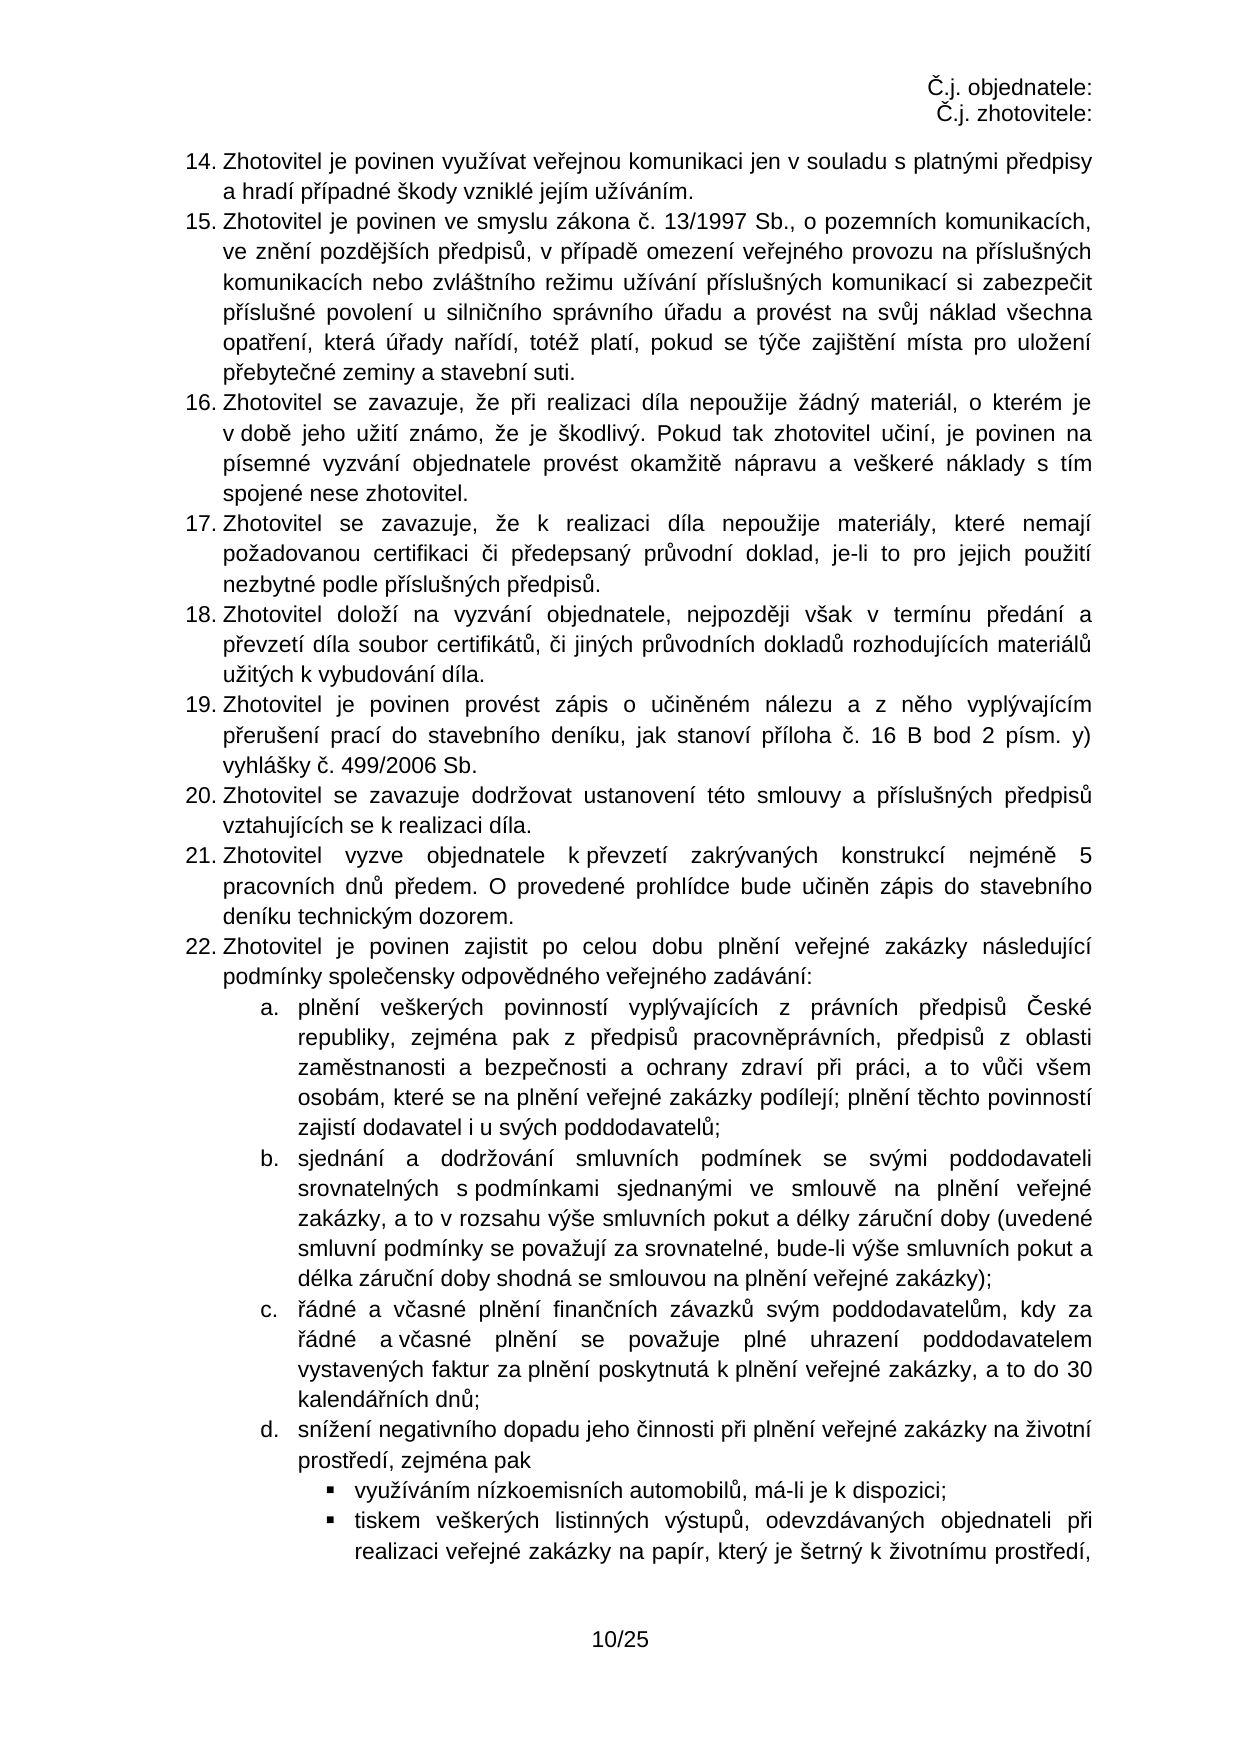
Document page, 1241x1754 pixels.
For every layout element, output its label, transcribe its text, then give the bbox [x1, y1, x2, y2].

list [325, 1507, 1093, 1565]
list sjednání a dodržování smluvních podmínek se svými poddodavateli srovnatelných s podmínkami sjednanými ve smlouvě na plnění veřejné zakázky, a to v rozsahu výše smluvních pokut a délky záruční doby (uvedené smluvní podmínky se považují za srovnatelné, bude-li výše smluvních pokut a délka záruční doby shodná se smlouvou na plnění veřejné zakázky); [260, 1144, 1093, 1292]
list Zhotovitel se zavazuje, že k realizaci díla nepoužije materiály, které nemají požadovanou certifikaci či předepsaný průvodní doklad, je-li to pro jejich použití nezbytné podle příslušných předpisů. [185, 510, 1093, 597]
list Zhotovitel je povinen provést zápis o učiněném nálezu a z něho vyplývajícím přerušení prací do stavebního deníku, jak stanoví příloha č. 16 B bod 2 písm. y) vyhlášky č. 499/2006 Sb. [185, 691, 1093, 778]
list Zhotovitel vyzve objednatele k převzetí zakrývaných konstrukcí nejméně 5 pracovních dnů předem. O provedené prohlídce bude učiněn zápis do stavebního deníku technickým dozorem. [185, 842, 1093, 929]
list využíváním nízkoemisních automobilů, má-li je k dispozici; [325, 1477, 1093, 1503]
list snížení negativního dopadu jeho činnosti při plnění veřejné zakázky na životní prostředí, zejména pak [260, 1416, 1093, 1473]
list řádné a včasné plnění finančních závazků svým poddodavatelům, kdy za řádné a včasné plnění se považuje plné uhrazení poddodavatelem vystavených faktur za plnění poskytnutá k plnění veřejné zakázky, a to do 30 kalendářních dnů; [260, 1296, 1093, 1412]
list Zhotovitel je povinen využívat veřejnou komunikaci jen v souladu s platnými předpisy a hradí případné škody vzniklé jejím užíváním. [185, 148, 1093, 204]
list Zhotovitel se zavazuje, že při realizaci díla nepoužije žádný materiál, o kterém je v době jeho užití známo, že je škodlivý. Pokud tak zhotovitel učiní, je povinen na písemné vyzvání objednatele provést okamžitě nápravu a veškeré náklady s tím spojené nese zhotovitel. [185, 389, 1093, 506]
list Zhotovitel se zavazuje dodržovat ustanovení této smlouvy a příslušných předpisů vztahujících se k realizaci díla. [185, 782, 1093, 838]
list Zhotovitel je povinen zajistit po celou dobu plnění veřejné zakázky následující podmínky společensky odpovědného veřejného zadávání: [185, 933, 1093, 989]
list Zhotovitel doloží na vyzvání objednatele, nejpozději však v termínu předání a převzetí díla soubor certifikátů, či jiných průvodních dokladů rozhodujících materiálů užitých k vybudování díla. [185, 601, 1093, 687]
list Zhotovitel je povinen ve smyslu zákona č. 13/1997 Sb., o pozemních komunikacích, ve znění pozdějších předpisů, v případě omezení veřejného provozu na příslušných komunikacích nebo zvláštního režimu užívání příslušných komunikací si zabezpečit příslušné povolení u silničního správního úřadu a provést na svůj náklad všechna opatření, která úřady nařídí, totéž platí, pokud se týče zajištění místa pro uložení přebytečné zeminy a stavební suti. [185, 208, 1093, 385]
list plnění veškerých povinností vyplývajících z právních předpisů České republiky, zejména pak z předpisů pracovněprávních, předpisů z oblasti zaměstnanosti a bezpečnosti a ochrany zdraví při práci, a to vůči všem osobám, které se na plnění veřejné zakázky podílejí; plnění těchto povinností zajistí dodavatel i u svých poddodavatelů; [260, 993, 1093, 1141]
